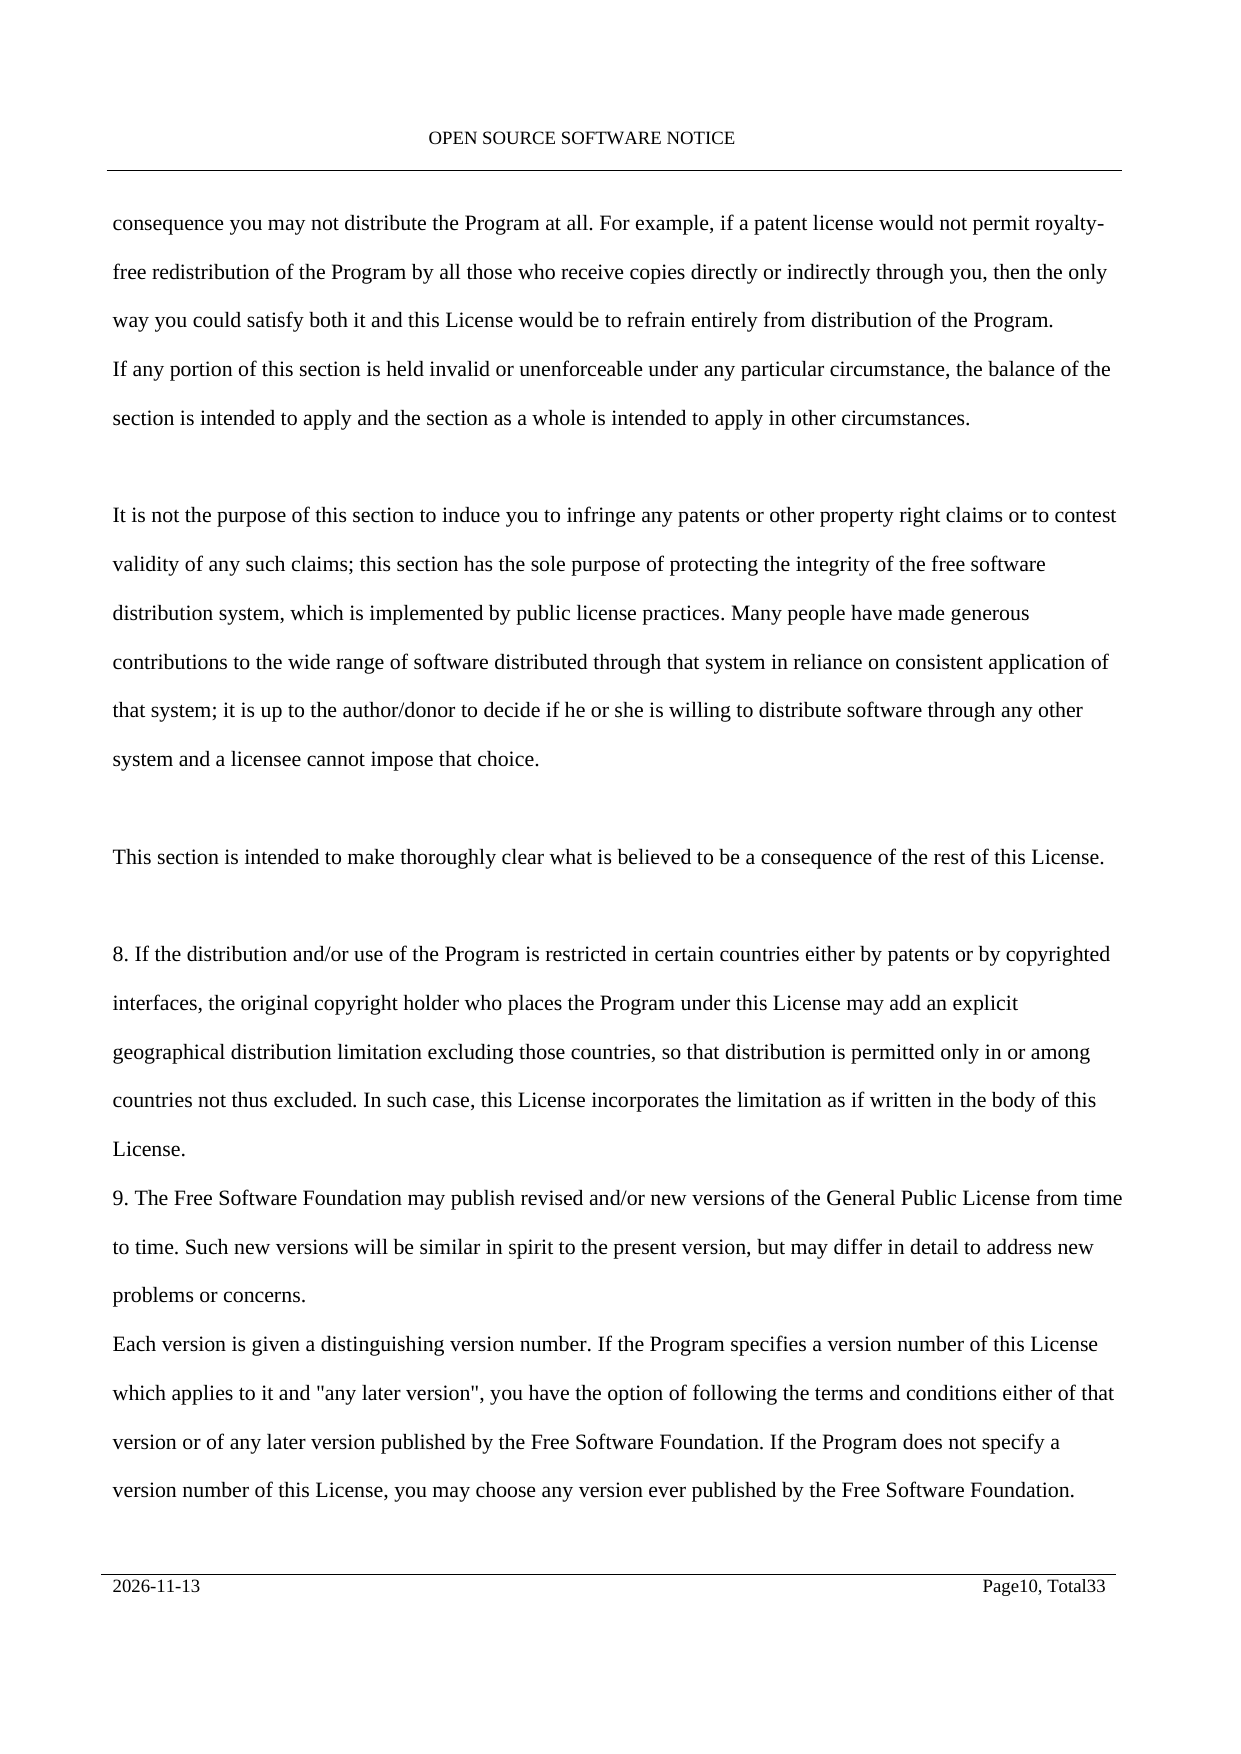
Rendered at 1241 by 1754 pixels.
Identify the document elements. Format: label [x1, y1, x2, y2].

text [112, 206, 1128, 1506]
